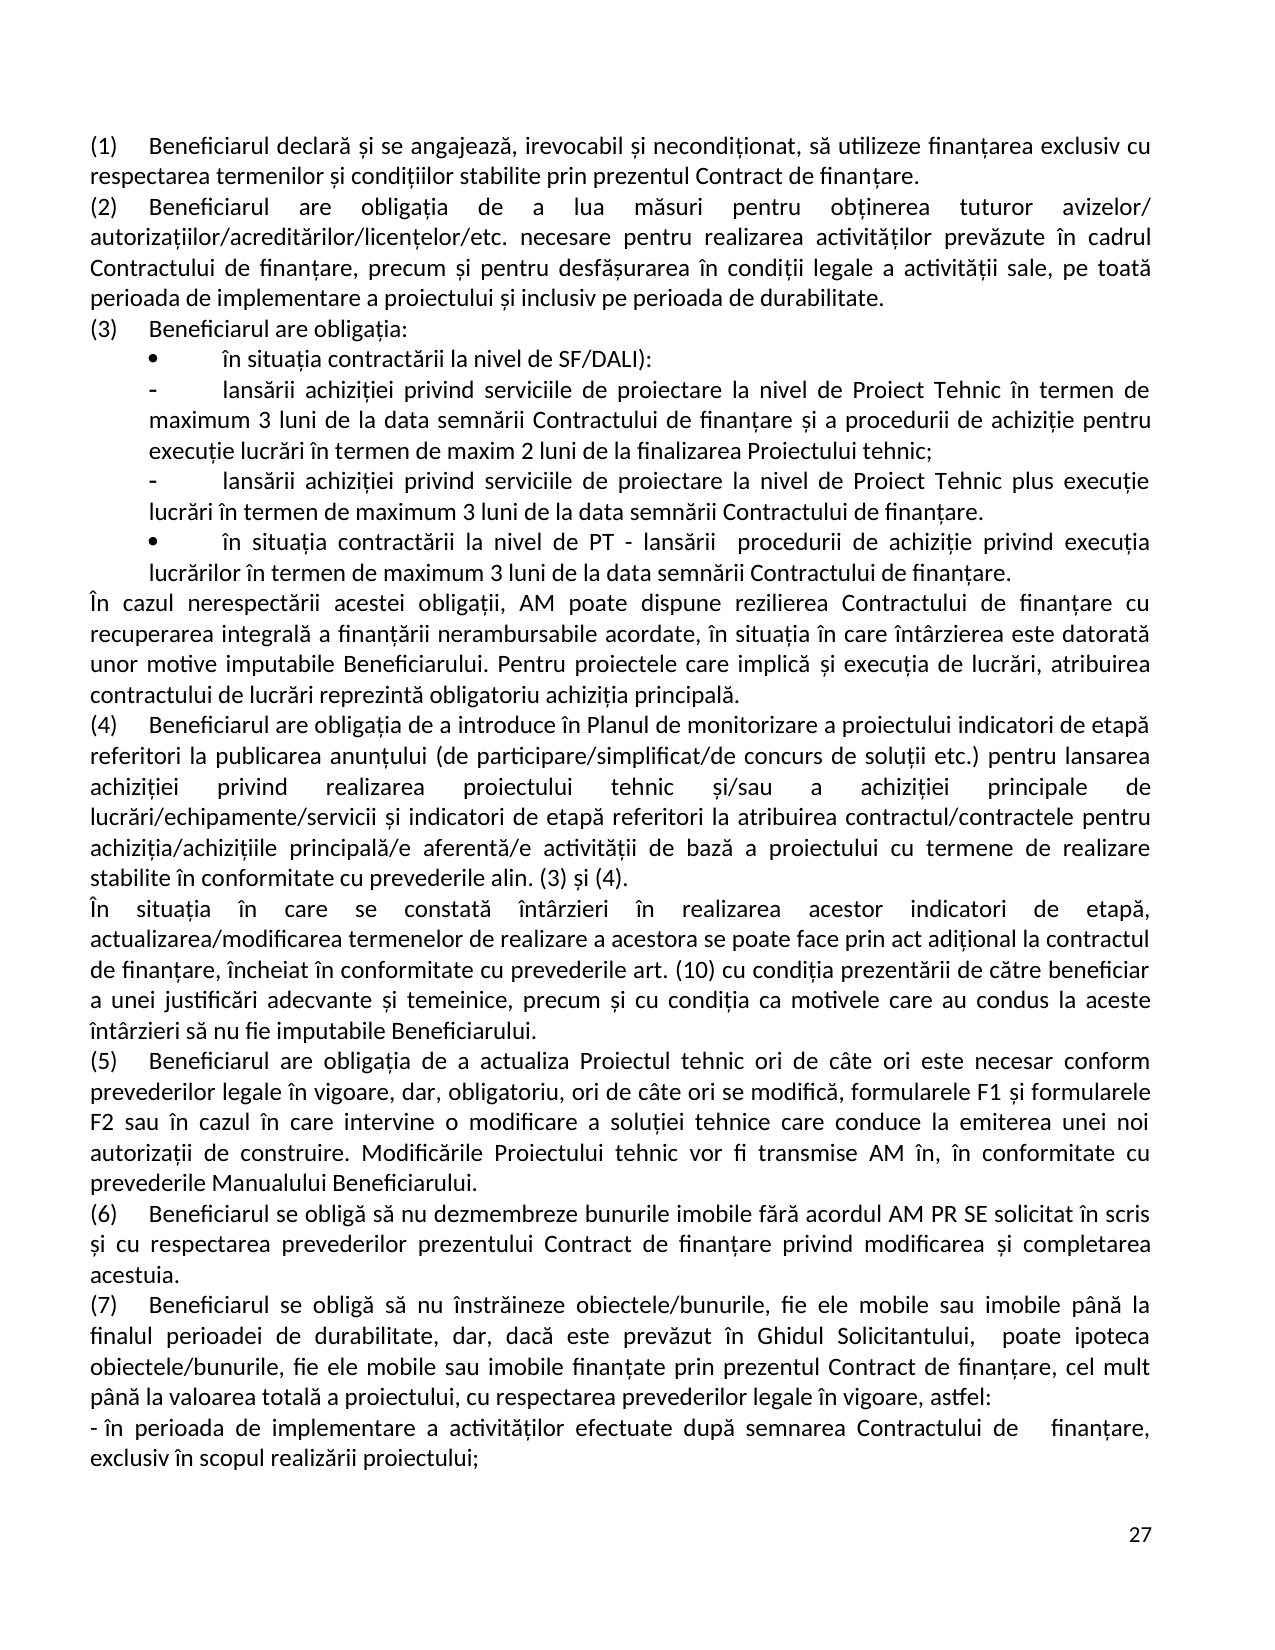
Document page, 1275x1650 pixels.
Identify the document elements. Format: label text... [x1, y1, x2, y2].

list în situația contractării la nivel de PT - lansării procedurii de achiziție privind execuția lucrărilor în termen de maximum 3 luni de la data semnării Contractului de finanțare. [149, 527, 1152, 588]
list În cazul nerespectării acestei obligații, AM poate dispune rezilierea Contractului de finanțare cu recuperarea integrală a finanțării nerambursabile acordate, în situația în care întârzierea este datorată unor motive imputabile Beneficiarului. Pentru proiectele care implică și execuția de lucrări, atribuirea contractului de lucrări reprezintă obligatoriu achiziția principală. [90, 588, 1152, 710]
list Beneficiarul are obligația de a introduce în Planul de monitorizare a proiectului indicatori de etapă referitori la publicarea anunțului (de participare/simplificat/de concurs de soluții etc.) pentru lansarea achiziției privind realizarea proiectului tehnic și/sau a achiziției principale de lucrări/echipamente/servicii și indicatori de etapă referitori la atribuirea contractul/contractele pentru achiziția/achizițiile principală/e aferentă/e activității de bază a proiectului cu termene de realizare stabilite în conformitate cu prevederile alin. (3) și (4). [90, 710, 1152, 893]
list Beneficiarul are obligația: [90, 313, 1152, 343]
list Beneficiarul se obligă să nu dezmembreze bunurile imobile fără acordul AM PR SE solicitat în scris şi cu respectarea prevederilor prezentului Contract de finanțare privind modificarea și completarea acestuia. [90, 1198, 1152, 1289]
list În situația în care se constată întârzieri în realizarea acestor indicatori de etapă, actualizarea/modificarea termenelor de realizare a acestora se poate face prin act adițional la contractul de finanțare, încheiat în conformitate cu prevederile art. (10) cu condiția prezentării de către beneficiar a unei justificări adecvante și temeinice, precum și cu condiția ca motivele care au condus la aceste întârzieri să nu fie imputabile Beneficiarului. [90, 893, 1152, 1045]
list în situația contractării la nivel de SF/DALI): [149, 343, 1152, 374]
list lansării achiziției privind serviciile de proiectare la nivel de Proiect Tehnic în termen de maximum 3 luni de la data semnării Contractului de finanțare și a procedurii de achiziție pentru execuție lucrări în termen de maxim 2 luni de la finalizarea Proiectului tehnic; [149, 374, 1152, 466]
list Beneficiarul are obligația de a actualiza Proiectul tehnic ori de câte ori este necesar conform prevederilor legale în vigoare, dar, obligatoriu, ori de câte ori se modifică, formularele F1 și formularele F2 sau în cazul în care intervine o modificare a soluției tehnice care conduce la emiterea unei noi autorizații de construire. Modificările Proiectului tehnic vor fi transmise AM în, în conformitate cu prevederile Manualului Beneficiarului. [90, 1045, 1152, 1198]
list Beneficiarul se obligă să nu înstrăineze obiectele/bunurile, fie ele mobile sau imobile până la finalul perioadei de durabilitate, dar, dacă este prevăzut în Ghidul Solicitantului, poate ipoteca obiectele/bunurile, fie ele mobile sau imobile finanţate prin prezentul Contract de finanțare, cel mult până la valoarea totală a proiectului, cu respectarea prevederilor legale în vigoare, astfel: [90, 1289, 1152, 1412]
text - în perioada de implementare a activităților efectuate după semnarea Contractului de finanțare, exclusiv în scopul realizării proiectului; [90, 1412, 1152, 1473]
list Beneficiarul declară și se angajează, irevocabil şi necondiţionat, să utilizeze finanţarea exclusiv cu respectarea termenilor şi condițiilor stabilite prin prezentul Contract de finanţare. [90, 130, 1152, 191]
list lansării achiziției privind serviciile de proiectare la nivel de Proiect Tehnic plus execuție lucrări în termen de maximum 3 luni de la data semnării Contractului de finanțare. [149, 466, 1152, 527]
list Beneficiarul are obligația de a lua măsuri pentru obţinerea tuturor avizelor/ autorizaţiilor/acreditărilor/licenţelor/etc. necesare pentru realizarea activităţilor prevăzute în cadrul Contractului de finanţare, precum şi pentru desfăşurarea în condiţii legale a activităţii sale, pe toată perioada de implementare a proiectului și inclusiv pe perioada de durabilitate. [90, 191, 1152, 313]
